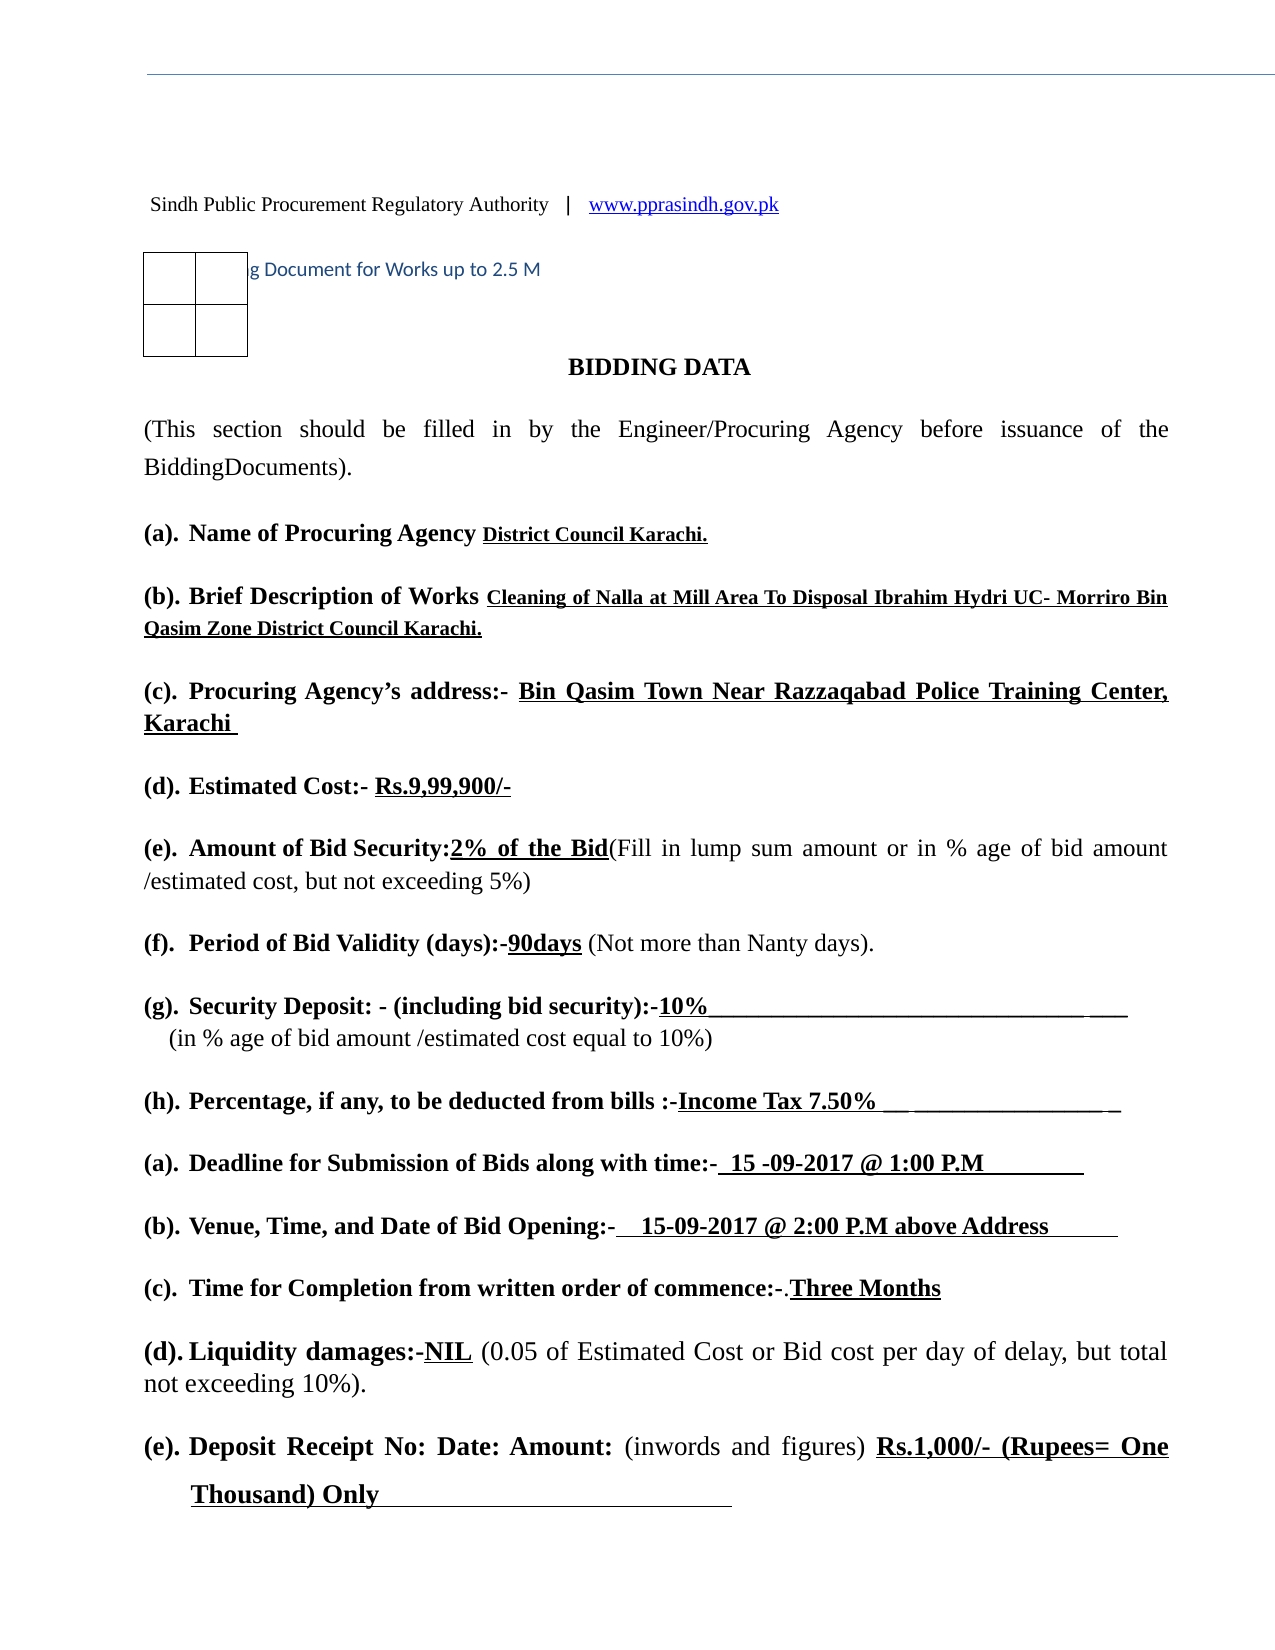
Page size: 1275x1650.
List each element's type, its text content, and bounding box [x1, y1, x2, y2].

list Deadline for Submission of Bids along with time:- 15 -09-2017 @ 1:00 P.M [143, 1147, 1169, 1179]
list Name of Procuring Agency District Council Karachi. [143, 517, 1169, 549]
text BIDDING DATA [150, 350, 1169, 382]
text (This section should be filled in by the Engineer/Procuring Agency before issuance of the BiddingDocuments). [143, 412, 1169, 482]
list Deposit Receipt No: Date: Amount: (inwords and figures) Rs.1,000/- (Rupees= One Thousand) Only [143, 1429, 1169, 1510]
list Procuring Agency’s address:- Bin Qasim Town Near Razzaqabad Police Training Center, Karachi [143, 674, 1169, 739]
list Amount of Bid Security: 2% of the Bid(Fill in lump sum amount or in % age of bid amount /estimated cost, but not exceeding 5%) [143, 832, 1169, 897]
list Percentage, if any, to be deducted from bills :-Income Tax 7.50% __ _______________ _ [143, 1084, 1169, 1117]
list Security Deposit: - (including bid security):-10%______________________________ ___ (in % age of bid amount /estimated cost equal to 10%) [143, 989, 1169, 1054]
list Time for Completion from written order of commence:-.Three Months [143, 1272, 1169, 1304]
list Estimated Cost:- Rs.9,99,900/- [143, 769, 1169, 802]
text Sindh Public Procurement Regulatory Authority | www.pprasindh.gov.pk 3 [150, 187, 1169, 220]
list Brief Description of Works Cleaning of Nalla at Mill Area To Disposal Ibrahim Hydri UC- Morriro Bin Qasim Zone District Council Karachi. [143, 579, 1169, 644]
text Draft Bidding Document for Works up to 2.5 M [248, 252, 1169, 285]
list Period of Bid Validity (days):-90days (Not more than Nanty days). [143, 927, 1169, 959]
list Venue, Time, and Date of Bid Opening:- 15-09-2017 @ 2:00 P.M above Address [143, 1209, 1169, 1242]
list Liquidity damages:-NIL (0.05 of Estimated Cost or Bid cost per day of delay, but total not exceeding 10%). [143, 1334, 1169, 1399]
